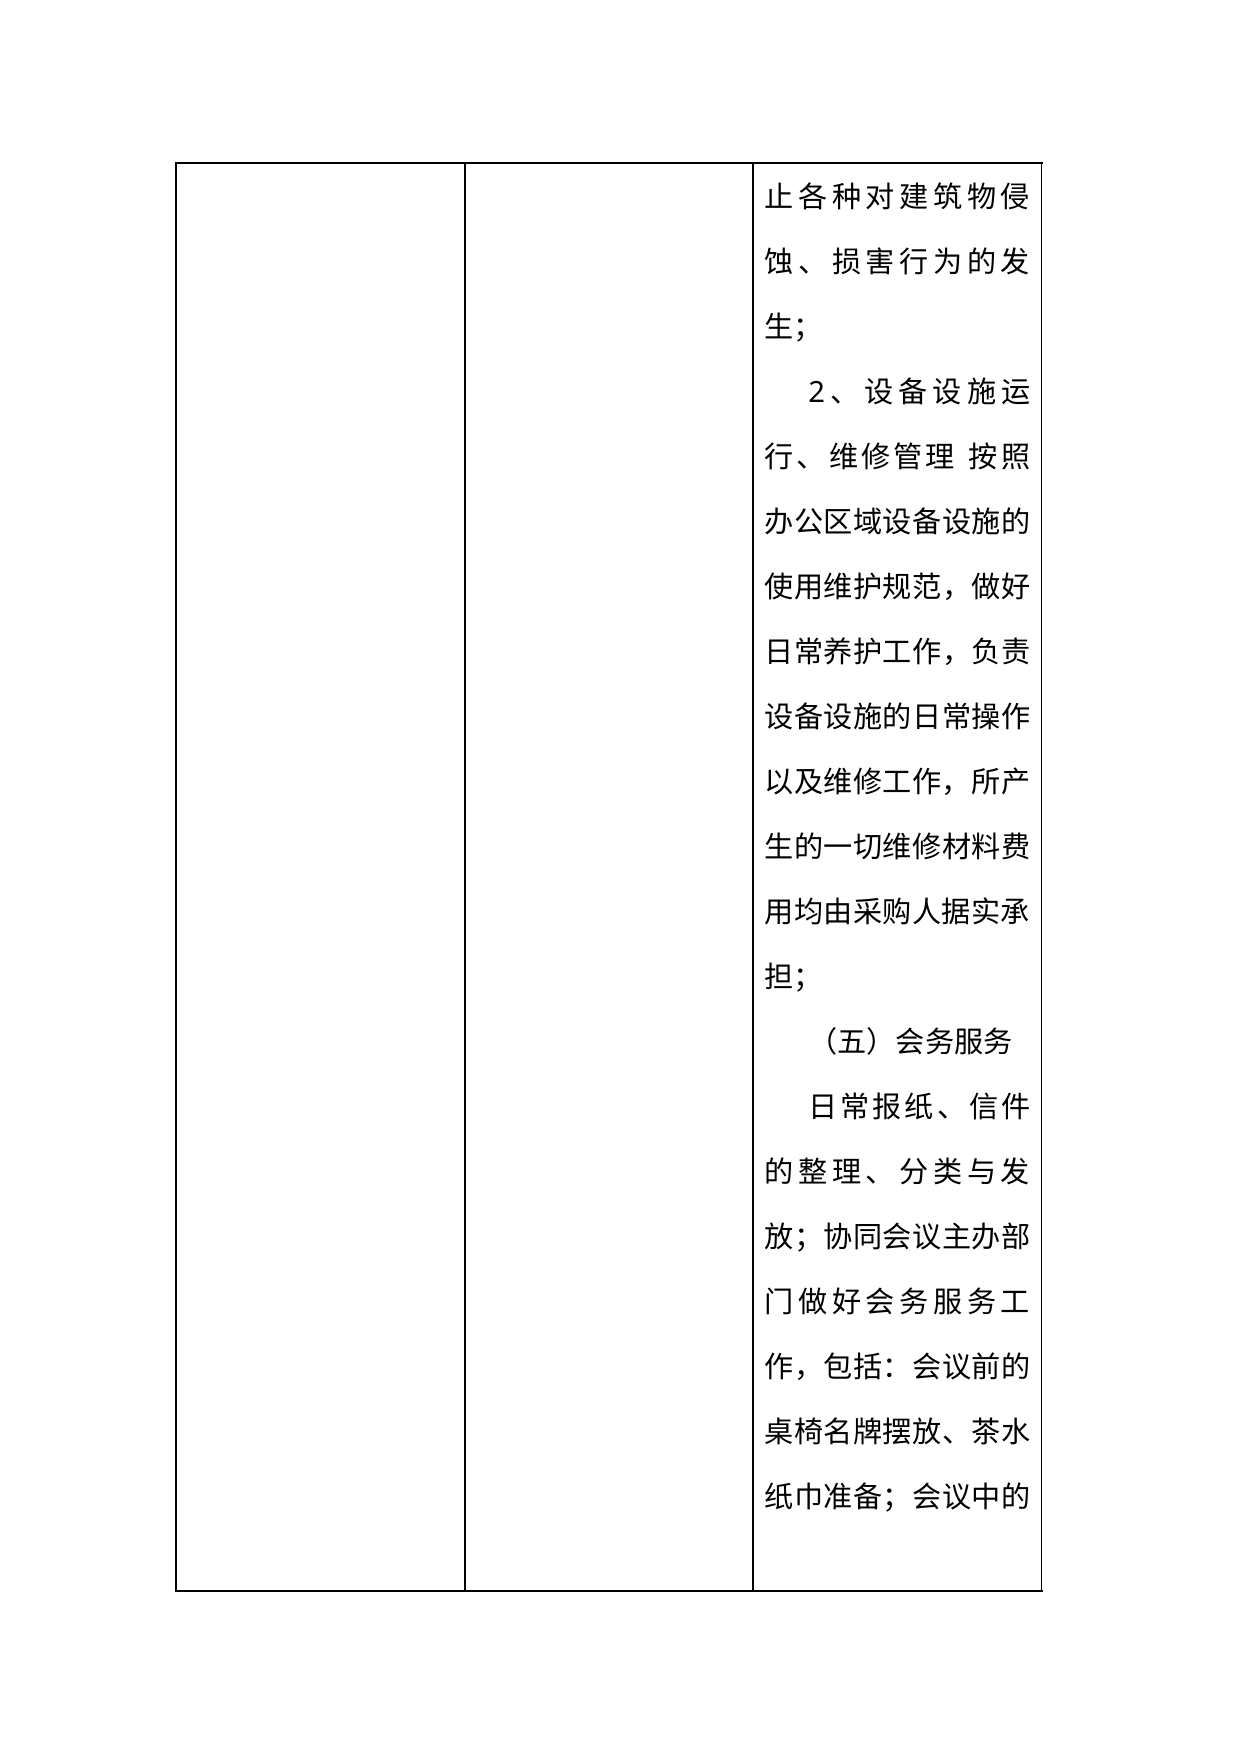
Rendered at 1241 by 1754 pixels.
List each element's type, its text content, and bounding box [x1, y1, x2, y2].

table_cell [754, 164, 1041, 1590]
table_cell 1 [177, 164, 464, 1590]
table_cell [466, 164, 752, 1590]
